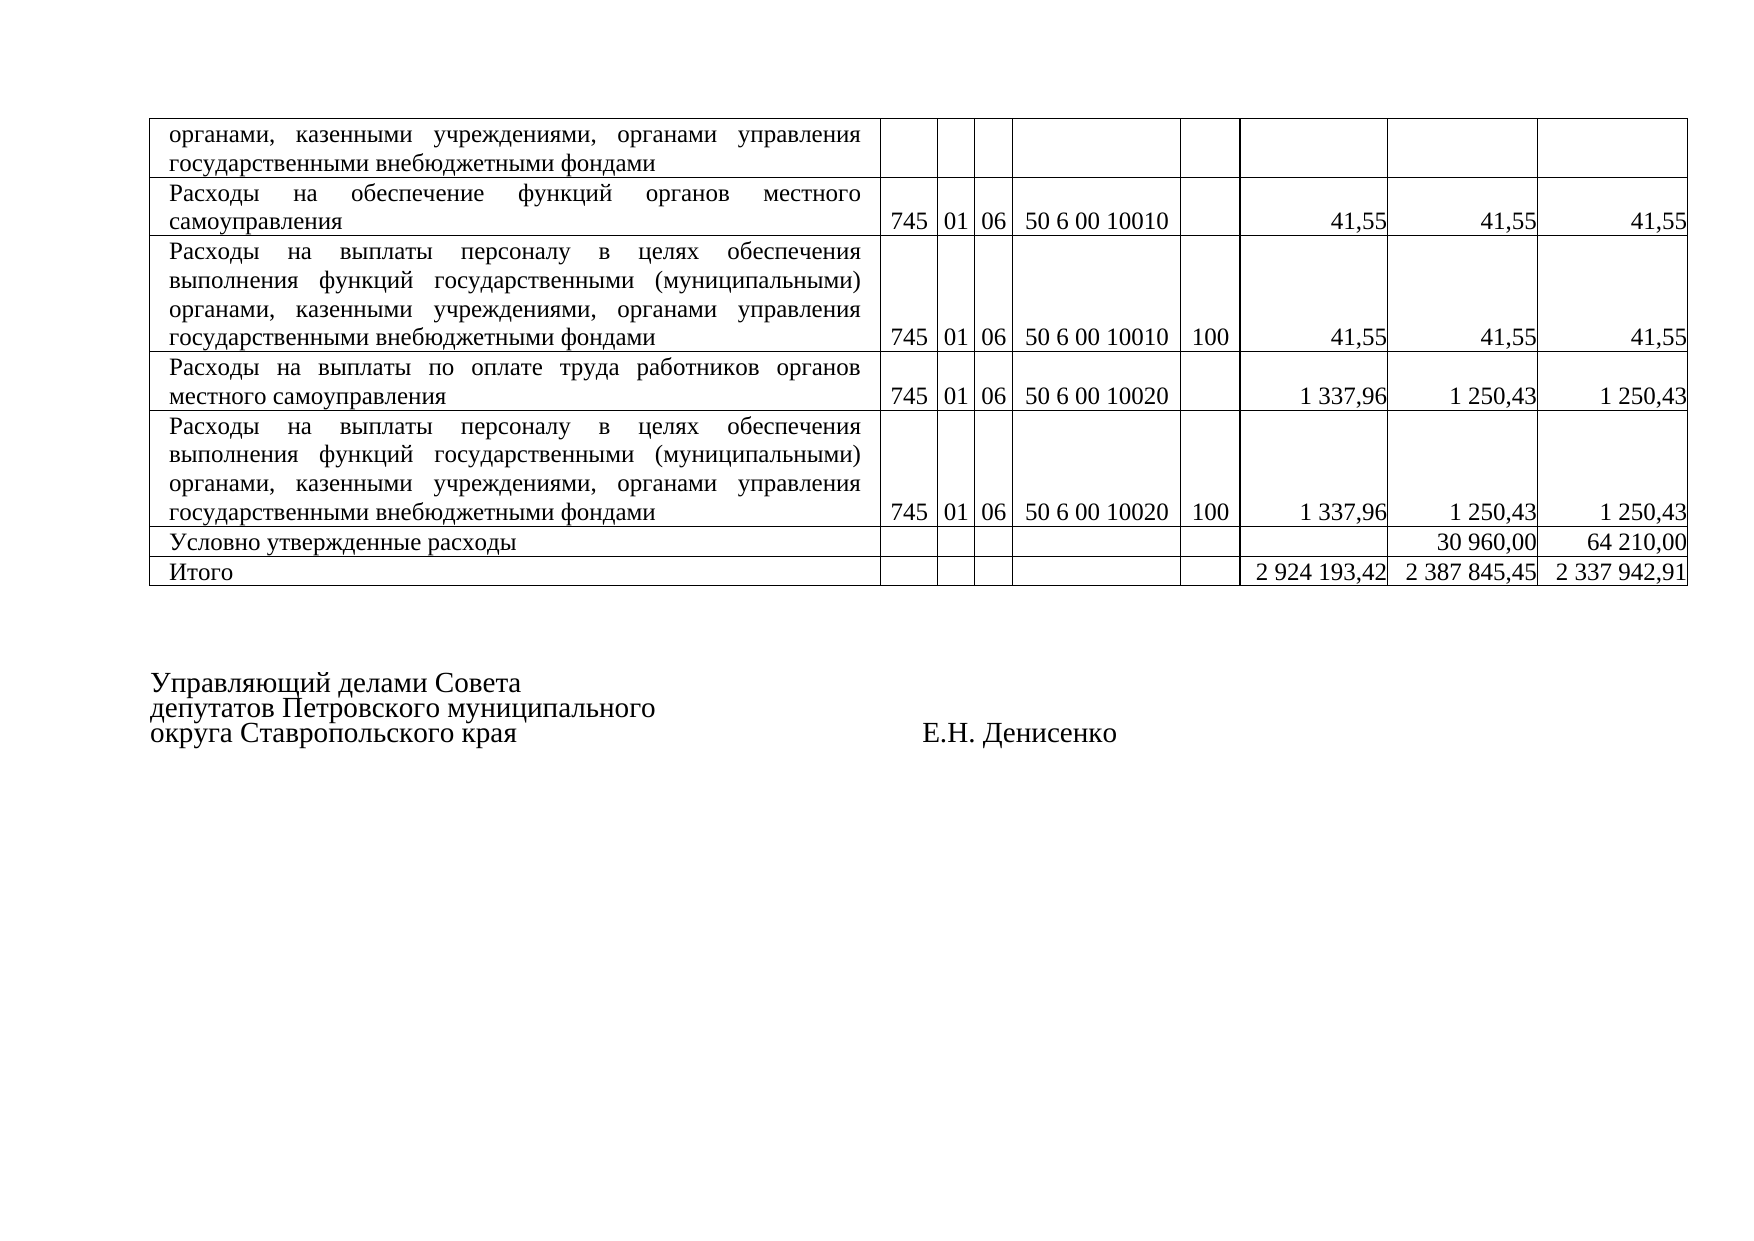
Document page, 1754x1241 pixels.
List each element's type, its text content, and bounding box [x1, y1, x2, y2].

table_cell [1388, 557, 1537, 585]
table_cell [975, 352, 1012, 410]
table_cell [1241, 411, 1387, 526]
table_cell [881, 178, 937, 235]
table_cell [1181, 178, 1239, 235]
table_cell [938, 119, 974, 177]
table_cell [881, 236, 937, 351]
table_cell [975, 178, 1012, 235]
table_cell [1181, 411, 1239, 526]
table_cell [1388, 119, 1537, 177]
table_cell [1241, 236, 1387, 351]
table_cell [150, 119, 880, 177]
text депутатов Петровского муниципального [150, 698, 1636, 723]
text Управляющий делами Совета [150, 673, 1636, 698]
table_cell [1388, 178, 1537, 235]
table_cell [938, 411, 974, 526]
text округа Ставропольского края Е.Н. Денисенко [999, 723, 1636, 748]
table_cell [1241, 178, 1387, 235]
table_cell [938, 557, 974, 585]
text округа Ставропольского края Е.Н. Денисенко [150, 723, 989, 748]
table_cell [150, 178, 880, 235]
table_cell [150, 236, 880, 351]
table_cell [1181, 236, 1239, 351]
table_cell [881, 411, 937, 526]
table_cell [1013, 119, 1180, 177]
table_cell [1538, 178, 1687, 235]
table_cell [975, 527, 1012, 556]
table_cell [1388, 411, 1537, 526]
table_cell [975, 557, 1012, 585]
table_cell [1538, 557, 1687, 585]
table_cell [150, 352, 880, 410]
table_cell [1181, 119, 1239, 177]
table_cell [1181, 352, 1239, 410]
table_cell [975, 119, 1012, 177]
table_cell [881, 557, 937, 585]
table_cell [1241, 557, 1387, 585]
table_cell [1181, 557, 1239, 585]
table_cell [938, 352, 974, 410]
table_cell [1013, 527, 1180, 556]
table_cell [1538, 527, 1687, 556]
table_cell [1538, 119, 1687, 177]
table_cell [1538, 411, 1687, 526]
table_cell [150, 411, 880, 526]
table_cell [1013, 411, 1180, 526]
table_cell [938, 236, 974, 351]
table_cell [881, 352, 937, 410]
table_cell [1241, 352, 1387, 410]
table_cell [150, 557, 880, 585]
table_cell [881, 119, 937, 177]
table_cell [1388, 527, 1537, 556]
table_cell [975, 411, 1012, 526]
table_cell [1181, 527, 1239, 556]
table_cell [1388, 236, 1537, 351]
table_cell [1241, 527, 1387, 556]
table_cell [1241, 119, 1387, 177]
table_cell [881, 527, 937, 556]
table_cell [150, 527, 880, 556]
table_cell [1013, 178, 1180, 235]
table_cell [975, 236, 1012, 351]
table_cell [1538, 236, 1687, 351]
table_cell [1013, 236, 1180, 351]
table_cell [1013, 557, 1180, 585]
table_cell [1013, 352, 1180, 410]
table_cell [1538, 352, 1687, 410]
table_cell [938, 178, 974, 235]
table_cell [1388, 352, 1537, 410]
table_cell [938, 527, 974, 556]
